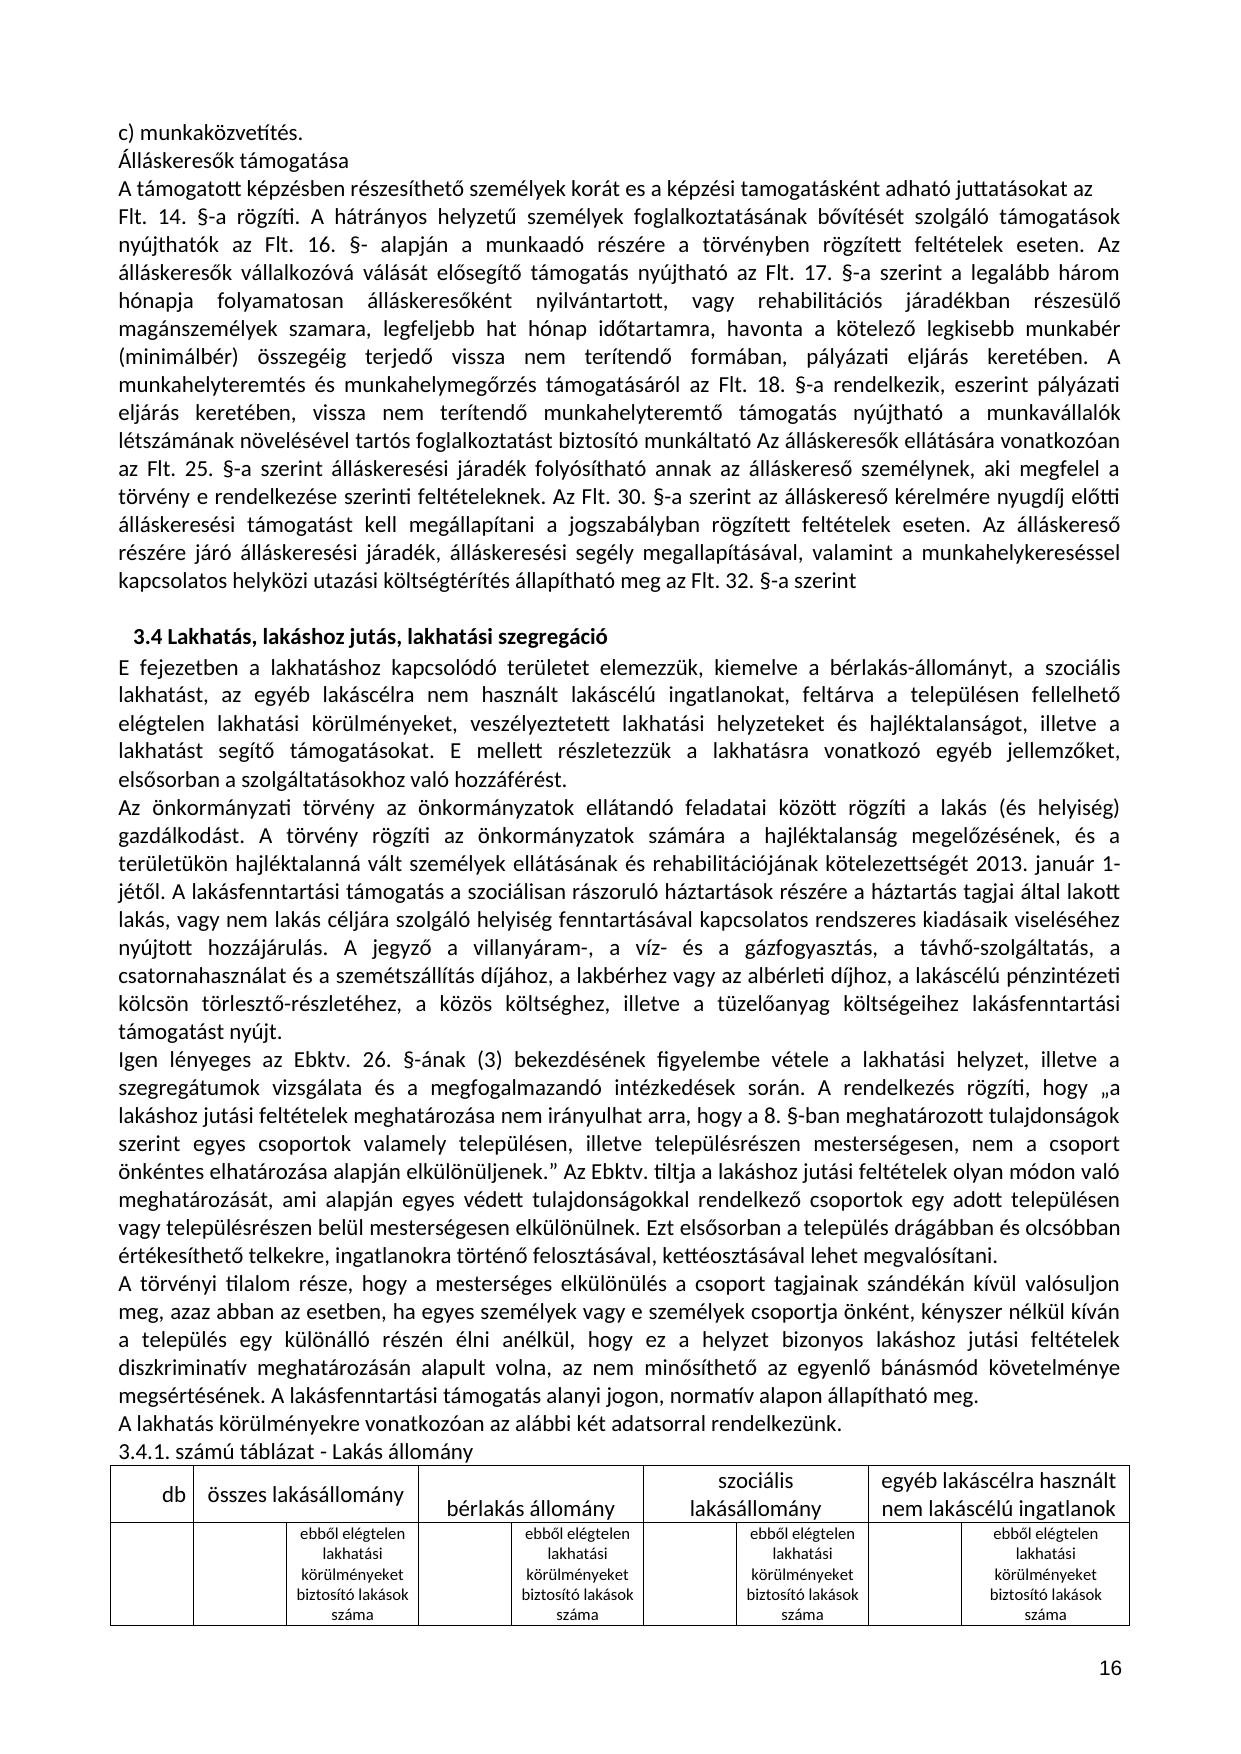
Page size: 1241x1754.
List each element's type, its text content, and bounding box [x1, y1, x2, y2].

table_cell ebből elégtelen lakhatási körülményeket biztosító lakások száma [962, 1523, 1129, 1625]
text Flt. 14. §-a rögzíti. A hátrányos helyzetű személyek foglalkoztatásának bővítését szolgáló támogatások nyújthatók az Flt. 16. §- alapján a munkaadó részére a törvényben rögzített feltételek eseten. Az álláskeresők vállalkozóvá válását elősegítő támogatás nyújtható az Flt. 17. §-a szerint a legalább három hónapja folyamatosan álláskeresőként nyilvántartott, vagy rehabilitációs járadékban részesülő magánszemélyek szamara, legfeljebb hat hónap időtartamra, havonta a kötelező legkisebb munkabér (minimálbér) összegéig terjedő vissza nem terítendő formában, pályázati eljárás keretében. A munkahelyteremtés és munkahelymegőrzés támogatásáról az Flt. 18. §-a rendelkezik, eszerint pályázati eljárás keretében, vissza nem terítendő munkahelyteremtő támogatás nyújtható a munkavállalók létszámának növelésével tartós foglalkoztatást biztosító munkáltató Az álláskeresők ellátására vonatkozóan az Flt. 25. §-a szerint álláskeresési járadék folyósítható annak az álláskereső személynek, aki megfelel a törvény e rendelkezése szerinti feltételeknek. Az Flt. 30. §-a szerint az álláskereső kérelmére nyugdíj előtti álláskeresési támogatást kell megállapítani a jogszabályban rögzített feltételek eseten. Az álláskereső részére járó álláskeresési járadék, álláskeresési segély megallapításával, valamint a munkahelykereséssel kapcsolatos helyközi utazási költségtérítés állapítható meg az Flt. 32. §-a szerint [118, 202, 1122, 594]
text E fejezetben a lakhatáshoz kapcsolódó területet elemezzük, kiemelve a bérlakás-állományt, a szociális lakhatást, az egyéb lakáscélra nem használt lakáscélú ingatlanokat, feltárva a településen fellelhető elégtelen lakhatási körülményeket, veszélyeztetett lakhatási helyzeteket és hajléktalanságot, illetve a lakhatást segítő támogatásokat. E mellett részletezzük a lakhatásra vonatkozó egyéb jellemzőket, elsősorban a szolgáltatásokhoz való hozzáférést. [118, 653, 1122, 793]
text Igen lényeges az Ebktv. 26. §-ának (3) bekezdésének figyelembe vétele a lakhatási helyzet, illetve a szegregátumok vizsgálata és a megfogalmazandó intézkedések során. A rendelkezés rögzíti, hogy „a lakáshoz jutási feltételek meghatározása nem irányulhat arra, hogy a 8. §-ban meghatározott tulajdonságok szerint egyes csoportok valamely településen, illetve településrészen mesterségesen, nem a csoport önkéntes elhatározása alapján elkülönüljenek.” Az Ebktv. tiltja a lakáshoz jutási feltételek olyan módon való meghatározását, ami alapján egyes védett tulajdonságokkal rendelkező csoportok egy adott településen vagy településrészen belül mesterségesen elkülönülnek. Ezt elsősorban a település drágábban és olcsóbban értékesíthető telkekre, ingatlanokra történő felosztásával, kettéosztásával lehet megvalósítani. [118, 1045, 1122, 1269]
table_cell ebből elégtelen lakhatási körülményeket biztosító lakások száma [287, 1523, 418, 1625]
table_header db [111, 1466, 193, 1522]
text A támogatott képzésben részesíthető személyek korát es a képzési tamogatásként adható juttatásokat az [118, 174, 1122, 202]
table_cell [194, 1523, 286, 1625]
table_header összes lakásállomány [194, 1466, 418, 1522]
text A törvényi tilalom része, hogy a mesterséges elkülönülés a csoport tagjainak szándékán kívül valósuljon meg, azaz abban az esetben, ha egyes személyek vagy e személyek csoportja önként, kényszer nélkül kíván a település egy különálló részén élni anélkül, hogy ez a helyzet bizonyos lakáshoz jutási feltételek diszkriminatív meghatározásán alapult volna, az nem minősíthető az egyenlő bánásmód követelménye megsértésének. A lakásfenntartási támogatás alanyi jogon, normatív alapon állapítható meg. [118, 1269, 1122, 1409]
text Álláskeresők támogatása [118, 146, 1122, 174]
table_header egyéb lakáscélra használt nem lakáscélú ingatlanok [869, 1466, 1129, 1522]
text 3.4.1. számú táblázat - Lakás állomány [118, 1437, 1122, 1465]
table_cell [644, 1523, 736, 1625]
table_header szociális lakásállomány [644, 1466, 868, 1522]
table_cell [419, 1523, 511, 1625]
text 3.4 Lakhatás, lakáshoz jutás, lakhatási szegregáció [118, 622, 1122, 651]
table_cell ebből elégtelen lakhatási körülményeket biztosító lakások száma [512, 1523, 643, 1625]
table_cell [869, 1523, 961, 1625]
table_cell ebből elégtelen lakhatási körülményeket biztosító lakások száma [737, 1523, 868, 1625]
table_header bérlakás állomány [419, 1466, 643, 1522]
text c) munkaközvetítés. [118, 118, 1122, 146]
text Az önkormányzati törvény az önkormányzatok ellátandó feladatai között rögzíti a lakás (és helyiség) gazdálkodást. A törvény rögzíti az önkormányzatok számára a hajléktalanság megelőzésének, és a területükön hajléktalanná vált személyek ellátásának és rehabilitációjának kötelezettségét 2013. január 1-jétől. A lakásfenntartási támogatás a szociálisan rászoruló háztartások részére a háztartás tagjai által lakott lakás, vagy nem lakás céljára szolgáló helyiség fenntartásával kapcsolatos rendszeres kiadásaik viseléséhez nyújtott hozzájárulás. A jegyző a villanyáram-, a víz- és a gázfogyasztás, a távhő-szolgáltatás, a csatornahasználat és a szemétszállítás díjához, a lakbérhez vagy az albérleti díjhoz, a lakáscélú pénzintézeti kölcsön törlesztő-részletéhez, a közös költséghez, illetve a tüzelőanyag költségeihez lakásfenntartási támogatást nyújt. [118, 793, 1122, 1045]
table_cell [111, 1523, 193, 1625]
text A lakhatás körülményekre vonatkozóan az alábbi két adatsorral rendelkezünk. [118, 1409, 1122, 1437]
